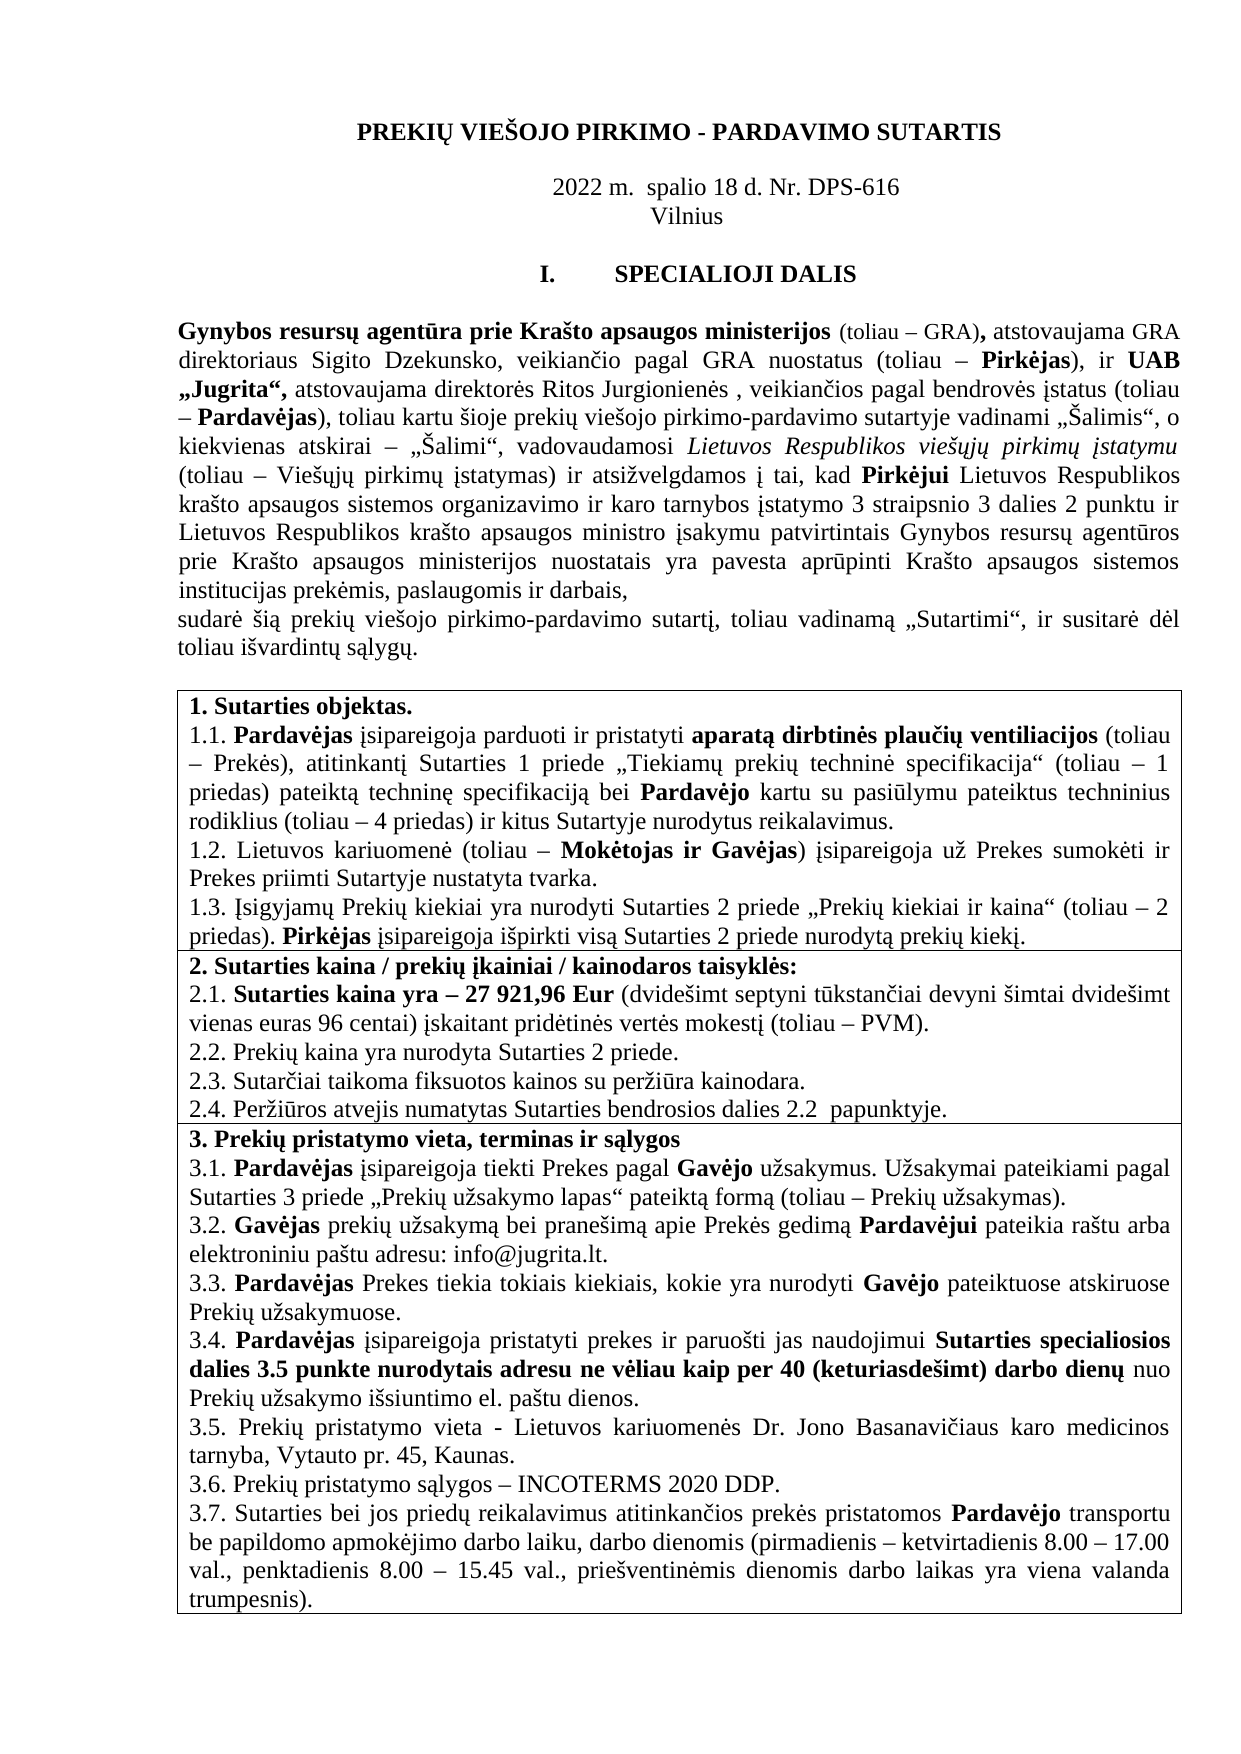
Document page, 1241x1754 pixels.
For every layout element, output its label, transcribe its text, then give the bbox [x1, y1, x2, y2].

table_header 1. Sutarties objektas. 1.1. Pardavėjas įsipareigoja parduoti ir pristatyti aparatą dirbtinės plaučių ventiliacijos (toliau – Prekės), atitinkantį Sutarties 1 priede „Tiekiamų prekių techninė specifikacija“ (toliau – 1 priedas) pateiktą techninę specifikaciją bei Pardavėjo kartu su pasiūlymu pateiktus techninius rodiklius (toliau – 4 priedas) ir kitus Sutartyje nurodytus reikalavimus. 1.2. Lietuvos kariuomenė (toliau – Mokėtojas ir Gavėjas) įsipareigoja už Prekes sumokėti ir Prekes priimti Sutartyje nustatyta tvarka. 1.3. Įsigyjamų Prekių kiekiai yra nurodyti Sutarties 2 priede „Prekių kiekiai ir kaina“ (toliau – 2 priedas). Pirkėjas įsipareigoja išpirkti visą Sutarties 2 priede nurodytą prekių kiekį. [178, 691, 1181, 950]
text Gynybos resursų agentūra prie Krašto apsaugos ministerijos (toliau – GRA), atstovaujama GRA direktoriaus Sigito Dzekunsko, veikiančio pagal GRA nuostatus (toliau – Pirkėjas), ir UAB „Jugrita“, atstovaujama direktorės Ritos Jurgionienės , veikiančios pagal bendrovės įstatus (toliau – Pardavėjas), toliau kartu šioje prekių viešojo pirkimo-pardavimo sutartyje vadinami „Šalimis“, o kiekvienas atskirai – „Šalimi“, vadovaudamosi Lietuvos Respublikos viešųjų pirkimų įstatymu (toliau – Viešųjų pirkimų įstatymas) ir atsižvelgdamos į tai, kad Pirkėjui Lietuvos Respublikos krašto apsaugos sistemos organizavimo ir karo tarnybos įstatymo 3 straipsnio 3 dalies 2 punktu ir Lietuvos Respublikos krašto apsaugos ministro įsakymu patvirtintais Gynybos resursų agentūros prie Krašto apsaugos ministerijos nuostatais yra pavesta aprūpinti Krašto apsaugos sistemos institucijas prekėmis, paslaugomis ir darbais, [177, 316, 1180, 604]
table_cell 2. Sutarties kaina / prekių įkainiai / kainodaros taisyklės: 2.1. Sutarties kaina yra – 27 921,96 Eur (dvidešimt septyni tūkstančiai devyni šimtai dvidešimt vienas euras 96 centai) įskaitant pridėtinės vertės mokestį (toliau – PVM). 2.2. Prekių kaina yra nurodyta Sutarties 2 priede. 2.3. Sutarčiai taikoma fiksuotos kainos su peržiūra kainodara. 2.4. Peržiūros atvejis numatytas Sutarties bendrosios dalies 2.2 papunktyje. [178, 951, 1181, 1123]
text 2022 m. spalio 18 d. Nr. DPS-616 [477, 172, 1181, 201]
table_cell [178, 1124, 1181, 1613]
text PREKIŲ VIEŠOJO PIRKIMO - PARDAVIMO SUTARTIS [177, 117, 1181, 146]
text sudarė šią prekių viešojo pirkimo-pardavimo sutartį, toliau vadinamą „Sutartimi“, ir susitarė dėl toliau išvardintų sąlygų. [177, 604, 1181, 661]
list SPECIALIOJI DALIS [215, 259, 1181, 287]
text Vilnius [627, 201, 1181, 230]
